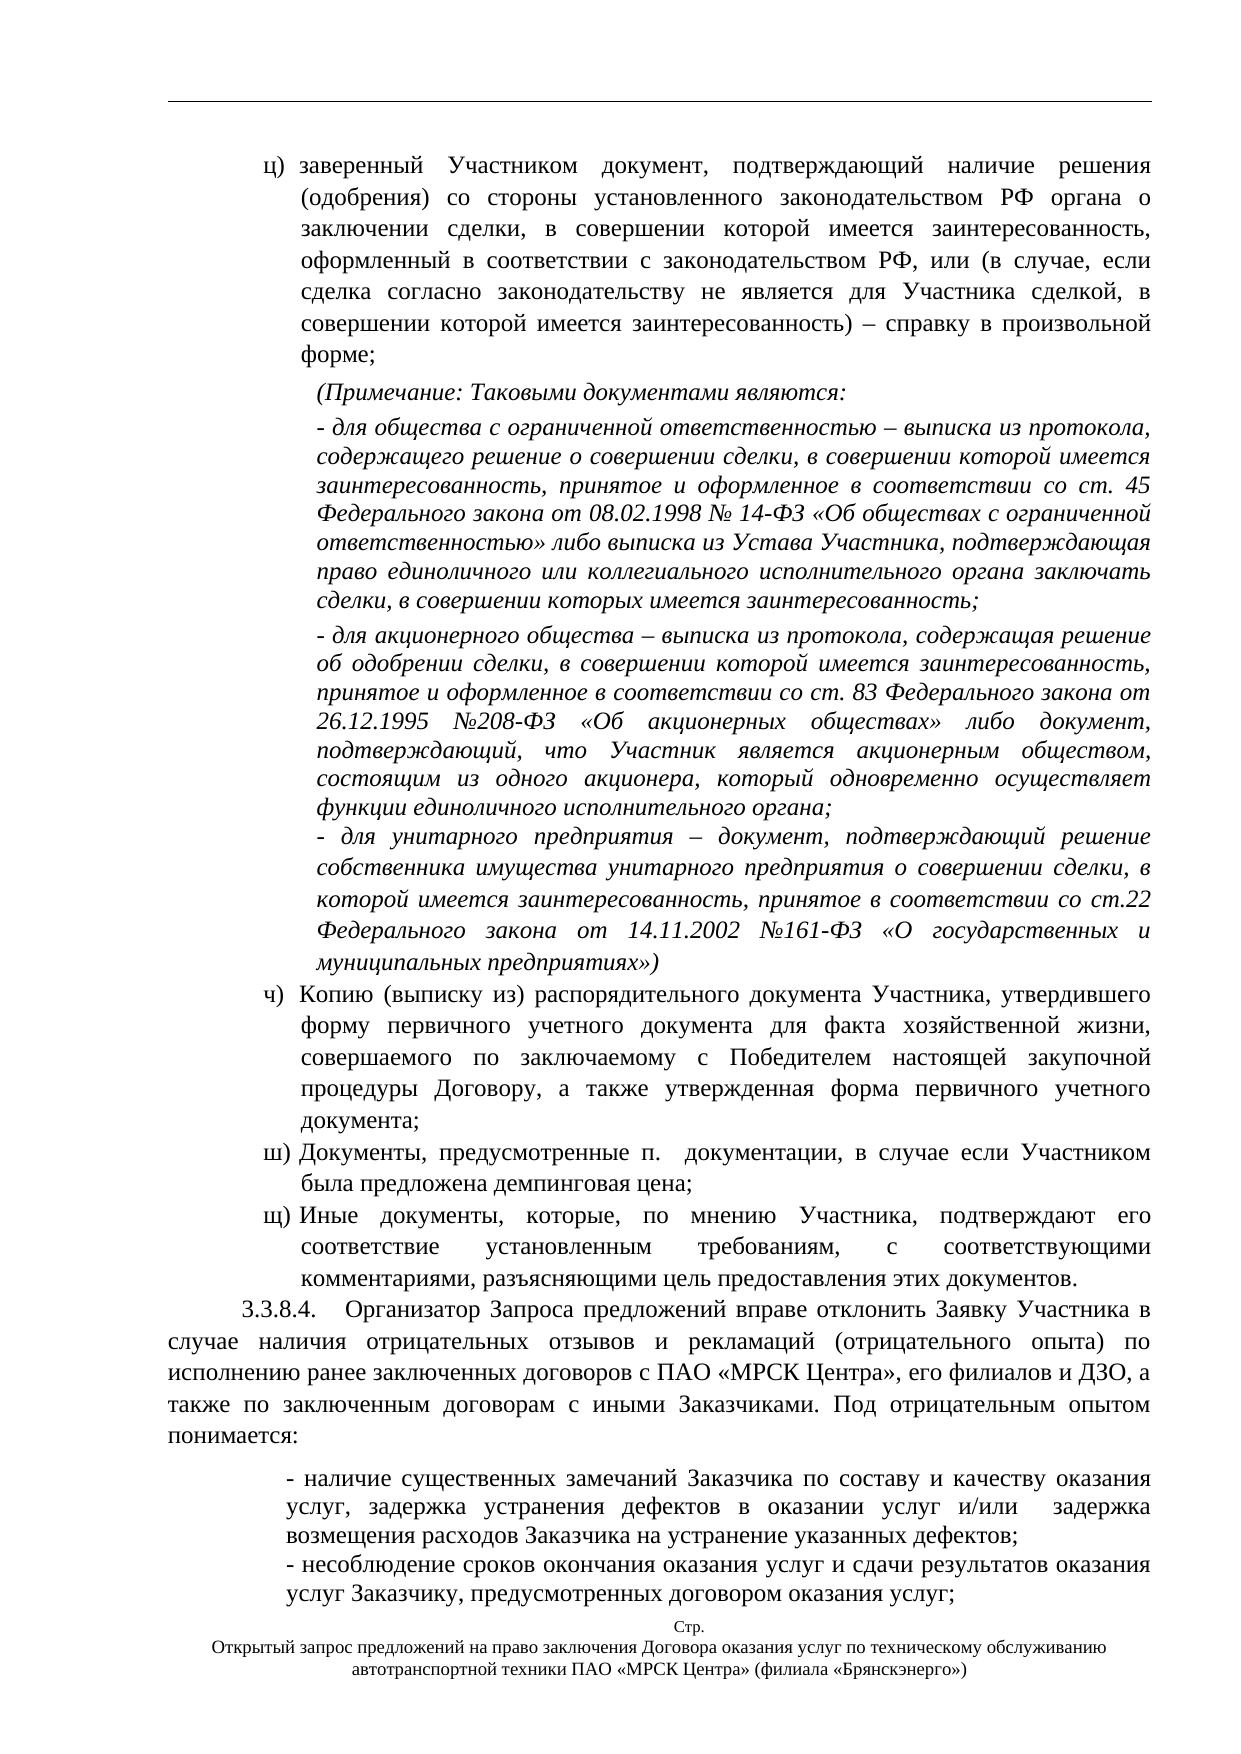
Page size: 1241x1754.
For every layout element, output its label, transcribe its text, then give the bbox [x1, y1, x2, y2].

list - наличие существенных замечаний Заказчика по составу и качеству оказания услуг, задержка устранения дефектов в оказании услуг и/или задержка возмещения расходов Заказчика на устранение указанных дефектов; [286, 1463, 1152, 1549]
list - для общества с ограниченной ответственностью – выписка из протокола, содержащего решение о совершении сделки, в совершении которой имеется заинтересованность, принятое и оформленное в соответствии со ст. 45 Федерального закона от 08.02.1998 № 14-ФЗ «Об обществах с ограниченной ответственностью» либо выписка из Устава Участника, подтверждающая право единоличного или коллегиального исполнительного органа заключать сделки, в совершении которых имеется заинтересованность; [316, 412, 1152, 613]
list Организатор Запроса предложений вправе отклонить Заявку Участника в случае наличия отрицательных отзывов и рекламаций (отрицательного опыта) по исполнению ранее заключенных договоров с ПАО «МРСК Центра», его филиалов и ДЗО, а также по заключенным договорам с иными Заказчиками. Под отрицательным опытом понимается: [168, 1294, 1152, 1449]
list заверенный Участником документ, подтверждающий наличие решения (одобрения) со стороны установленного законодательством РФ органа о заключении сделки, в совершении которой имеется заинтересованность, оформленный в соответствии с законодательством РФ, или (в случае, если сделка согласно законодательству не является для Участника сделкой, в совершении которой имеется заинтересованность) – справку в произвольной форме; [263, 150, 1152, 368]
list Иные документы, которые, по мнению Участника, подтверждают его соответствие установленным требованиям, с соответствующими комментариями, разъясняющими цель предоставления этих документов. [263, 1200, 1152, 1292]
list - для акционерного общества – выписка из протокола, содержащая решение об одобрении сделки, в совершении которой имеется заинтересованность, принятое и оформленное в соответствии со ст. 83 Федерального закона от 26.12.1995 №208-ФЗ «Об акционерных обществах» либо документ, подтверждающий, что Участник является акционерным обществом, состоящим из одного акционера, который одновременно осуществляет функции единоличного исполнительного органа; [316, 620, 1152, 821]
list Копию (выписку из) распорядительного документа Участника, утвердившего форму первичного учетного документа для факта хозяйственной жизни, совершаемого по заключаемому с Победителем настоящей закупочной процедуры Договору, а также утвержденная форма первичного учетного документа; [263, 979, 1152, 1134]
list Документы, предусмотренные п. 3.11.2 документации, в случае если Участником была предложена демпинговая цена; [263, 1137, 1152, 1197]
list - несоблюдение сроков окончания оказания услуг и сдачи результатов оказания услуг Заказчику, предусмотренных договором оказания услуг; [286, 1549, 1152, 1606]
list - для унитарного предприятия – документ, подтверждающий решение собственника имущества унитарного предприятия о совершении сделки, в которой имеется заинтересованность, принятое в соответствии со ст.22 Федерального закона от 14.11.2002 №161-ФЗ «О государственных и муниципальных предприятиях») [316, 821, 1152, 976]
list (Примечание: Таковыми документами являются: [316, 377, 1152, 406]
